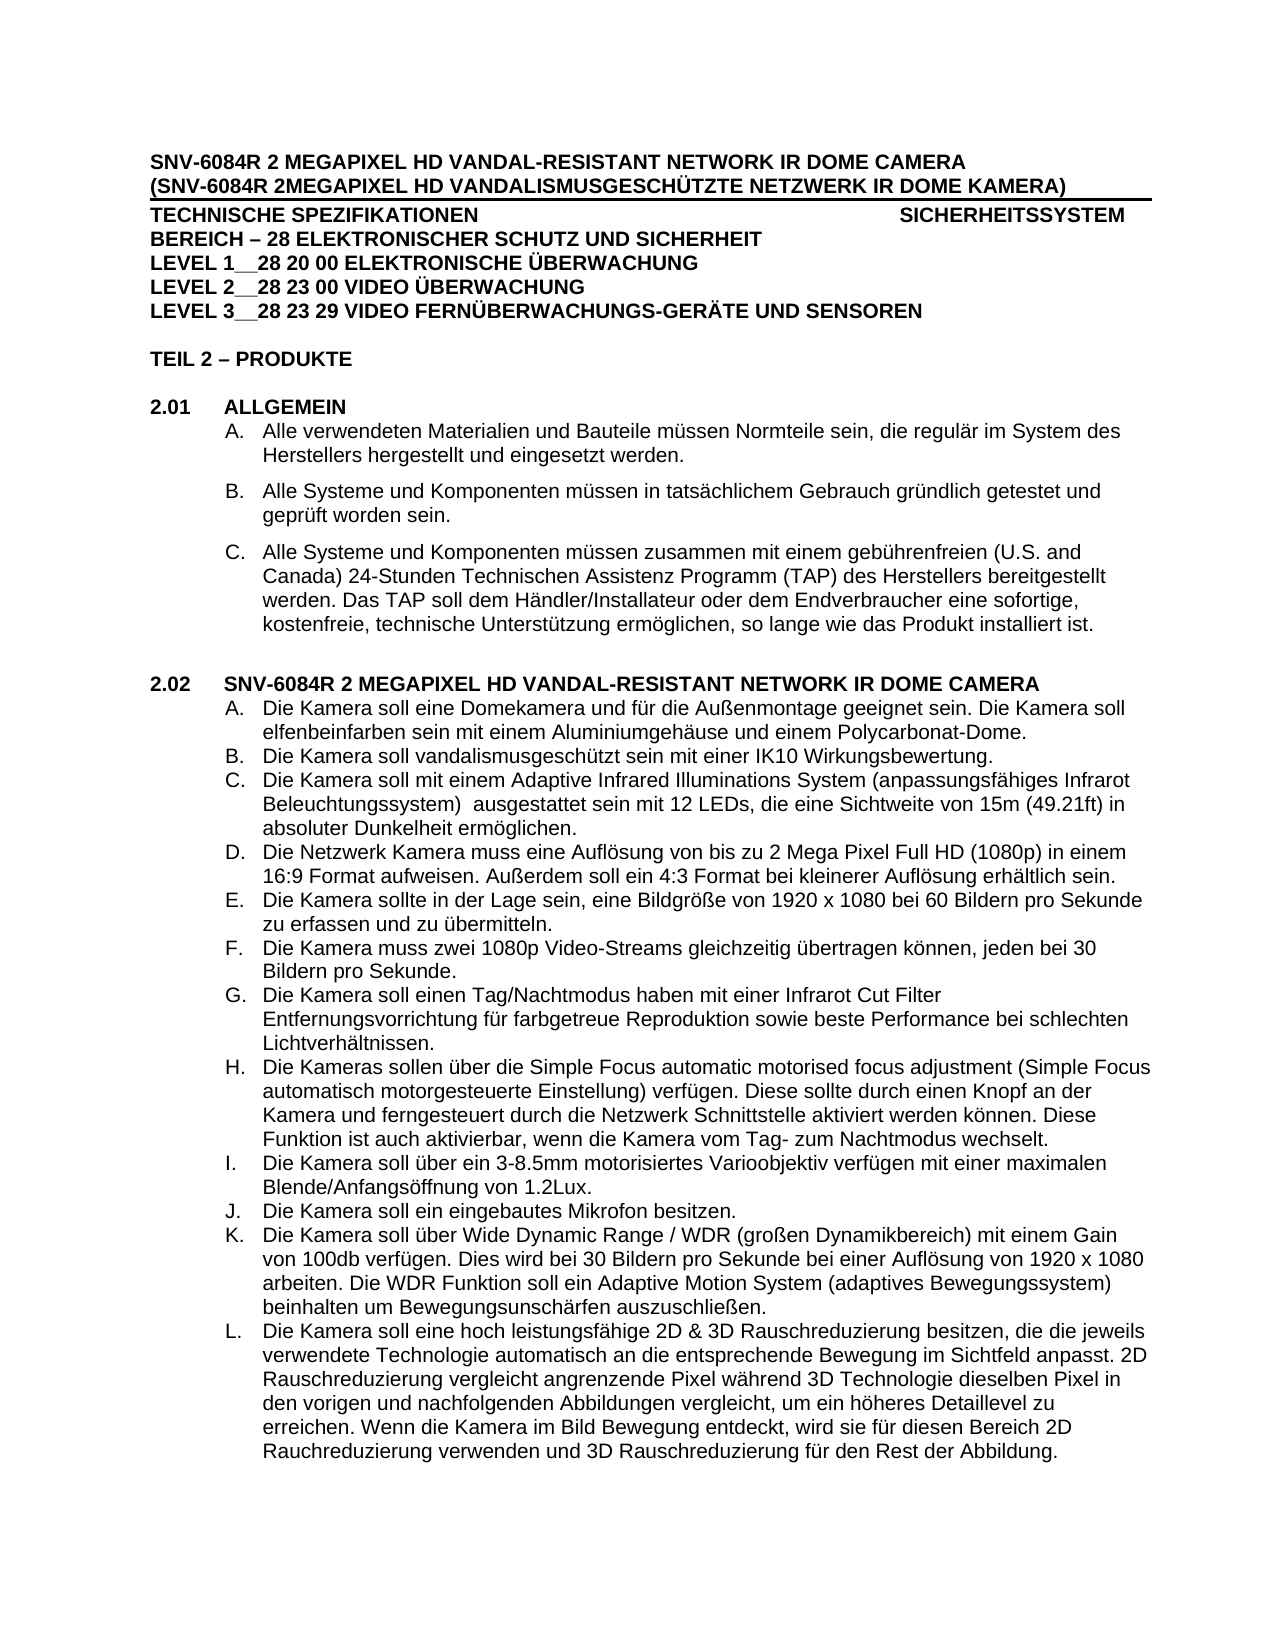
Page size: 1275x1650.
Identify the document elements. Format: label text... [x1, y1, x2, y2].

list Die Netzwerk Kamera muss eine Auflösung von bis zu 2 Mega Pixel Full HD (1080p) in einem 16:9 Format aufweisen. Außerdem soll ein 4:3 Format bei kleinerer Auflösung erhältlich sein. [225, 839, 1152, 887]
text B. Alle Systeme und Komponenten müssen in tatsächlichem Gebrauch gründlich getestet und geprüft worden sein. [225, 479, 1152, 527]
text 2.01 ALLGEMEIN [150, 395, 1152, 419]
list Die Kamera soll eine hoch leistungsfähige 2D & 3D Rauschreduzierung besitzen, die die jeweils verwendete Technologie automatisch an die entsprechende Bewegung im Sichtfeld anpasst. 2D Rauschreduzierung vergleicht angrenzende Pixel während 3D Technologie dieselben Pixel in den vorigen und nachfolgenden Abbildungen vergleicht, um ein höheres Detaillevel zu erreichen. Wenn die Kamera im Bild Bewegung entdeckt, wird sie für diesen Bereich 2D Rauchreduzierung verwenden und 3D Rauschreduzierung für den Rest der Abbildung. [225, 1319, 1152, 1462]
text 2.02 SNV-6084R 2 MEGAPIXEL HD VANDAL-RESISTANT NETWORK IR DOME CAMERA [150, 672, 1152, 696]
list Die Kamera sollte in der Lage sein, eine Bildgröße von 1920 x 1080 bei 60 Bildern pro Sekunde zu erfassen und zu übermitteln. [225, 887, 1152, 935]
list Die Kamera soll einen Tag/Nachtmodus haben mit einer Infrarot Cut Filter Entfernungsvorrichtung für farbgetreue Reproduktion sowie beste Performance bei schlechten Lichtverhältnissen. [225, 983, 1152, 1055]
text LEVEL 1__28 20 00 ELEKTRONISCHE ÜBERWACHUNG [150, 251, 1152, 275]
text LEVEL 2__28 23 00 VIDEO ÜBERWACHUNG [150, 275, 1152, 299]
text A. Alle verwendeten Materialien und Bauteile müssen Normteile sein, die regulär im System des Herstellers hergestellt und eingesetzt werden. [225, 419, 1152, 467]
text TEIL 2 – PRODUKTE [150, 347, 1152, 371]
list Die Kamera soll über Wide Dynamic Range / WDR (großen Dynamikbereich) mit einem Gain von 100db verfügen. Dies wird bei 30 Bildern pro Sekunde bei einer Auflösung von 1920 x 1080 arbeiten. Die WDR Funktion soll ein Adaptive Motion System (adaptives Bewegungssystem) beinhalten um Bewegungsunschärfen auszuschließen. [225, 1223, 1152, 1319]
list Die Kameras sollen über die Simple Focus automatic motorised focus adjustment (Simple Focus automatisch motorgesteuerte Einstellung) verfügen. Diese sollte durch einen Knopf an der Kamera und ferngesteuert durch die Netzwerk Schnittstelle aktiviert werden können. Diese Funktion ist auch aktivierbar, wenn die Kamera vom Tag- zum Nachtmodus wechselt. [225, 1055, 1152, 1151]
list Die Kamera soll über ein 3-8.5mm motorisiertes Varioobjektiv verfügen mit einer maximalen Blende/Anfangsöffnung von 1.2Lux. [225, 1151, 1152, 1199]
text (SNV-6084R 2MEGAPIXEL HD VANDALISMUSGESCHÜTZTE NETZWERK IR DOME KAMERA) [150, 174, 1152, 198]
list Die Kamera soll eine Domekamera und für die Außenmontage geeignet sein. Die Kamera soll elfenbeinfarben sein mit einem Aluminiumgehäuse und einem Polycarbonat-Dome. [225, 696, 1152, 744]
text BEREICH – 28 ELEKTRONISCHER SCHUTZ UND SICHERHEIT [150, 227, 1152, 251]
text SNV-6084R 2 MEGAPIXEL HD VANDAL-RESISTANT NETWORK IR DOME CAMERA [150, 150, 1152, 174]
text C. Alle Systeme und Komponenten müssen zusammen mit einem gebührenfreien (U.S. and Canada) 24-Stunden Technischen Assistenz Programm (TAP) des Herstellers bereitgestellt werden. Das TAP soll dem Händler/Installateur oder dem Endverbraucher eine sofortige, kostenfreie, technische Unterstützung ermöglichen, so lange wie das Produkt installiert ist. [225, 539, 1152, 635]
text TECHNISCHE SPEZIFIKATIONEN SICHERHEITSSYSTEM [150, 201, 1152, 227]
text LEVEL 3__28 23 29 VIDEO FERNÜBERWACHUNGS-GERÄTE UND SENSOREN [150, 299, 1152, 323]
list Die Kamera soll vandalismusgeschützt sein mit einer IK10 Wirkungsbewertung. [225, 744, 1152, 768]
list Die Kamera muss zwei 1080p Video-Streams gleichzeitig übertragen können, jeden bei 30 Bildern pro Sekunde. [225, 935, 1152, 983]
list Die Kamera soll mit einem Adaptive Infrared Illuminations System (anpassungsfähiges Infrarot Beleuchtungssystem) ausgestattet sein mit 12 LEDs, die eine Sichtweite von 15m (49.21ft) in absoluter Dunkelheit ermöglichen. [225, 768, 1152, 839]
list Die Kamera soll ein eingebautes Mikrofon besitzen. [225, 1199, 1152, 1223]
